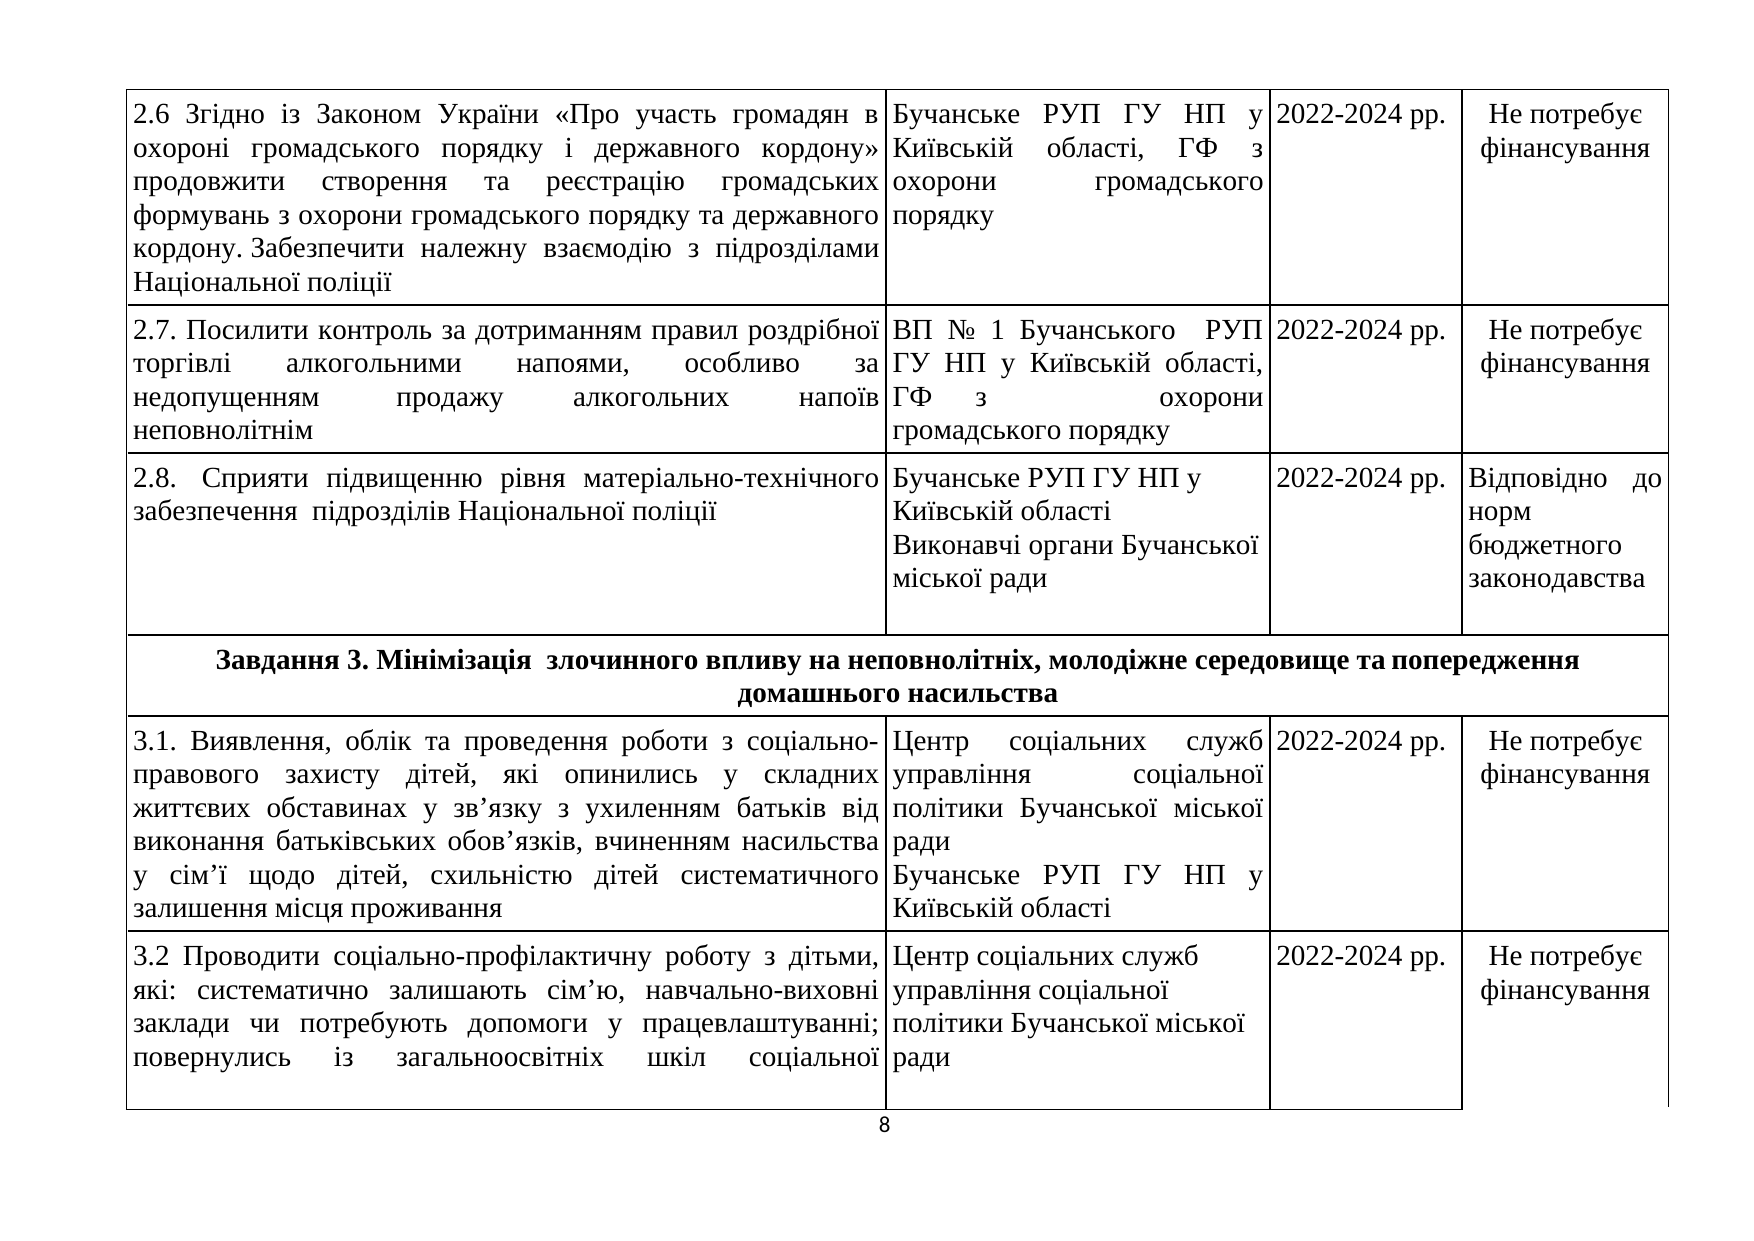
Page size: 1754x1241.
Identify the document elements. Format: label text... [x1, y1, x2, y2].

table_cell Бучанське РУП ГУ НП у Київській області, ГФ з охорони громадського порядку [887, 90, 1269, 304]
table_cell 2.7. Посилити контроль за дотриманням правил роздрібної торгівлі алкогольними напоями, особливо за недопущенням продажу алкогольних напоїв неповнолітнім [127, 305, 885, 452]
table_cell Центр соціальних служб управління соціальної політики Бучанської міської ради Бучанське РУП ГУ НП у Київській області [887, 717, 1269, 930]
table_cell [127, 931, 885, 1109]
table_cell 2.8. Сприяти підвищенню рівня матеріально-технічного забезпечення підрозділів Національної поліції [127, 453, 885, 634]
table_cell 2022-2024 рр. [1271, 90, 1461, 304]
table_cell 2022-2024 рр. [1271, 932, 1461, 1109]
table_cell Не потребує фінансування [1463, 717, 1668, 930]
table_cell 2022-2024 рр. [1271, 454, 1461, 634]
table_cell 2.6 Згідно із Законом України «Про участь громадян в охороні громадського порядку і державного кордону» продовжити створення та реєстрацію громадських формувань з охорони громадського порядку та державного кордону. Забезпечити належну взаємодію з підрозділами Національної поліції [127, 90, 885, 304]
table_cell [1463, 90, 1668, 304]
table_cell Відповідно до норм бюджетного законодавства [1463, 454, 1668, 634]
table_cell ВП № 1 Бучанського РУП ГУ НП у Київській області, ГФ з охорони громадського порядку [887, 306, 1269, 452]
table_cell 3.1. Виявлення, облік та проведення роботи з соціально-правового захисту дітей, які опинились у складних життєвих обставинах у зв’язку з ухиленням батьків від виконання батьківських обов’язків, вчиненням насильства у сім’ї щодо дітей, схильністю дітей систематичного залишення місця проживання [127, 716, 885, 930]
table_cell 2022-2024 рр. [1271, 717, 1461, 930]
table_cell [887, 932, 1269, 1109]
table_cell Бучанське РУП ГУ НП у Київській області Виконавчі органи Бучанської міської ради [887, 454, 1269, 634]
table_cell Завдання 3. Мінімізація злочинного впливу на неповнолітніх, молодіжне середовище та попередження домашнього насильства [127, 635, 1668, 715]
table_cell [1463, 932, 1668, 1109]
table_cell Не потребує фінансування [1463, 306, 1668, 452]
table_cell 2022-2024 рр. [1271, 306, 1461, 452]
